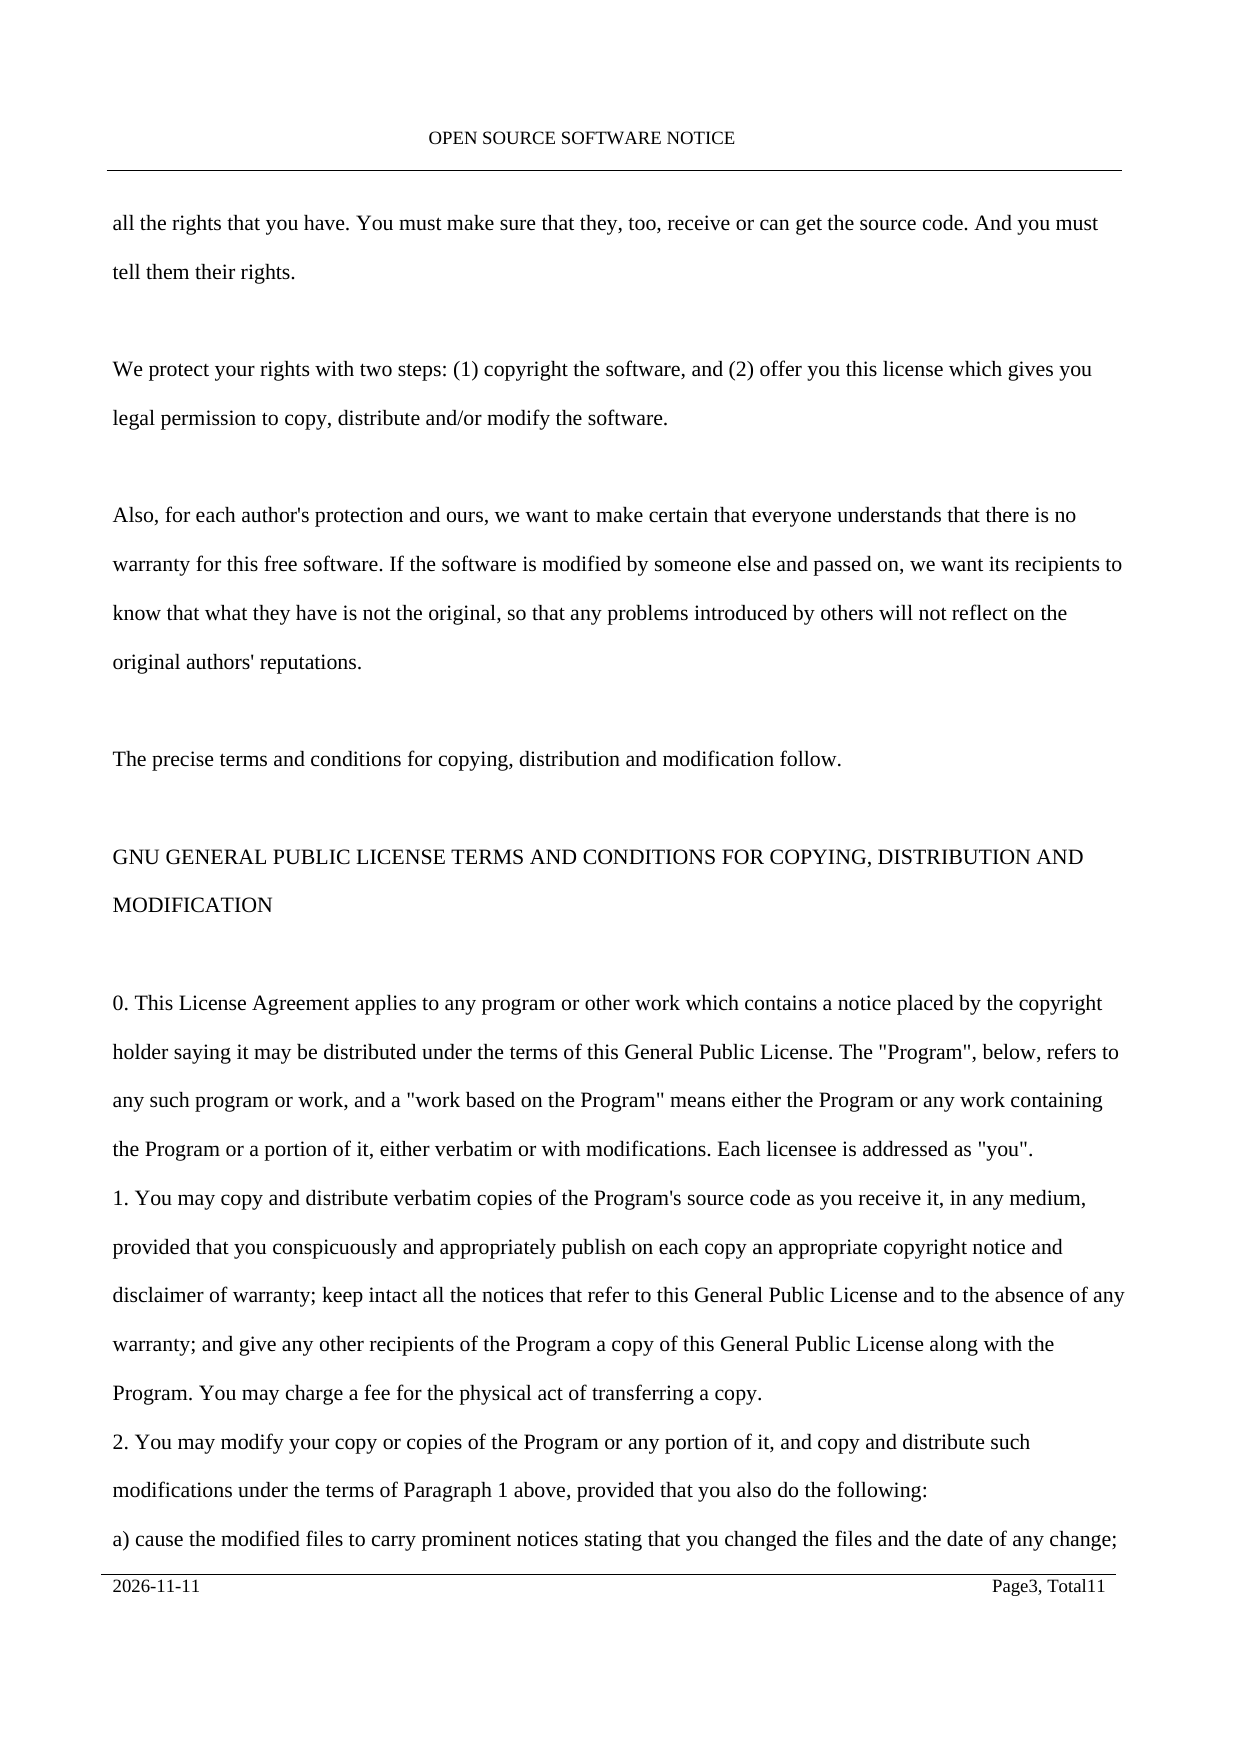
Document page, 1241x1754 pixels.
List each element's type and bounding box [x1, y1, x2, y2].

text [112, 206, 1128, 1555]
